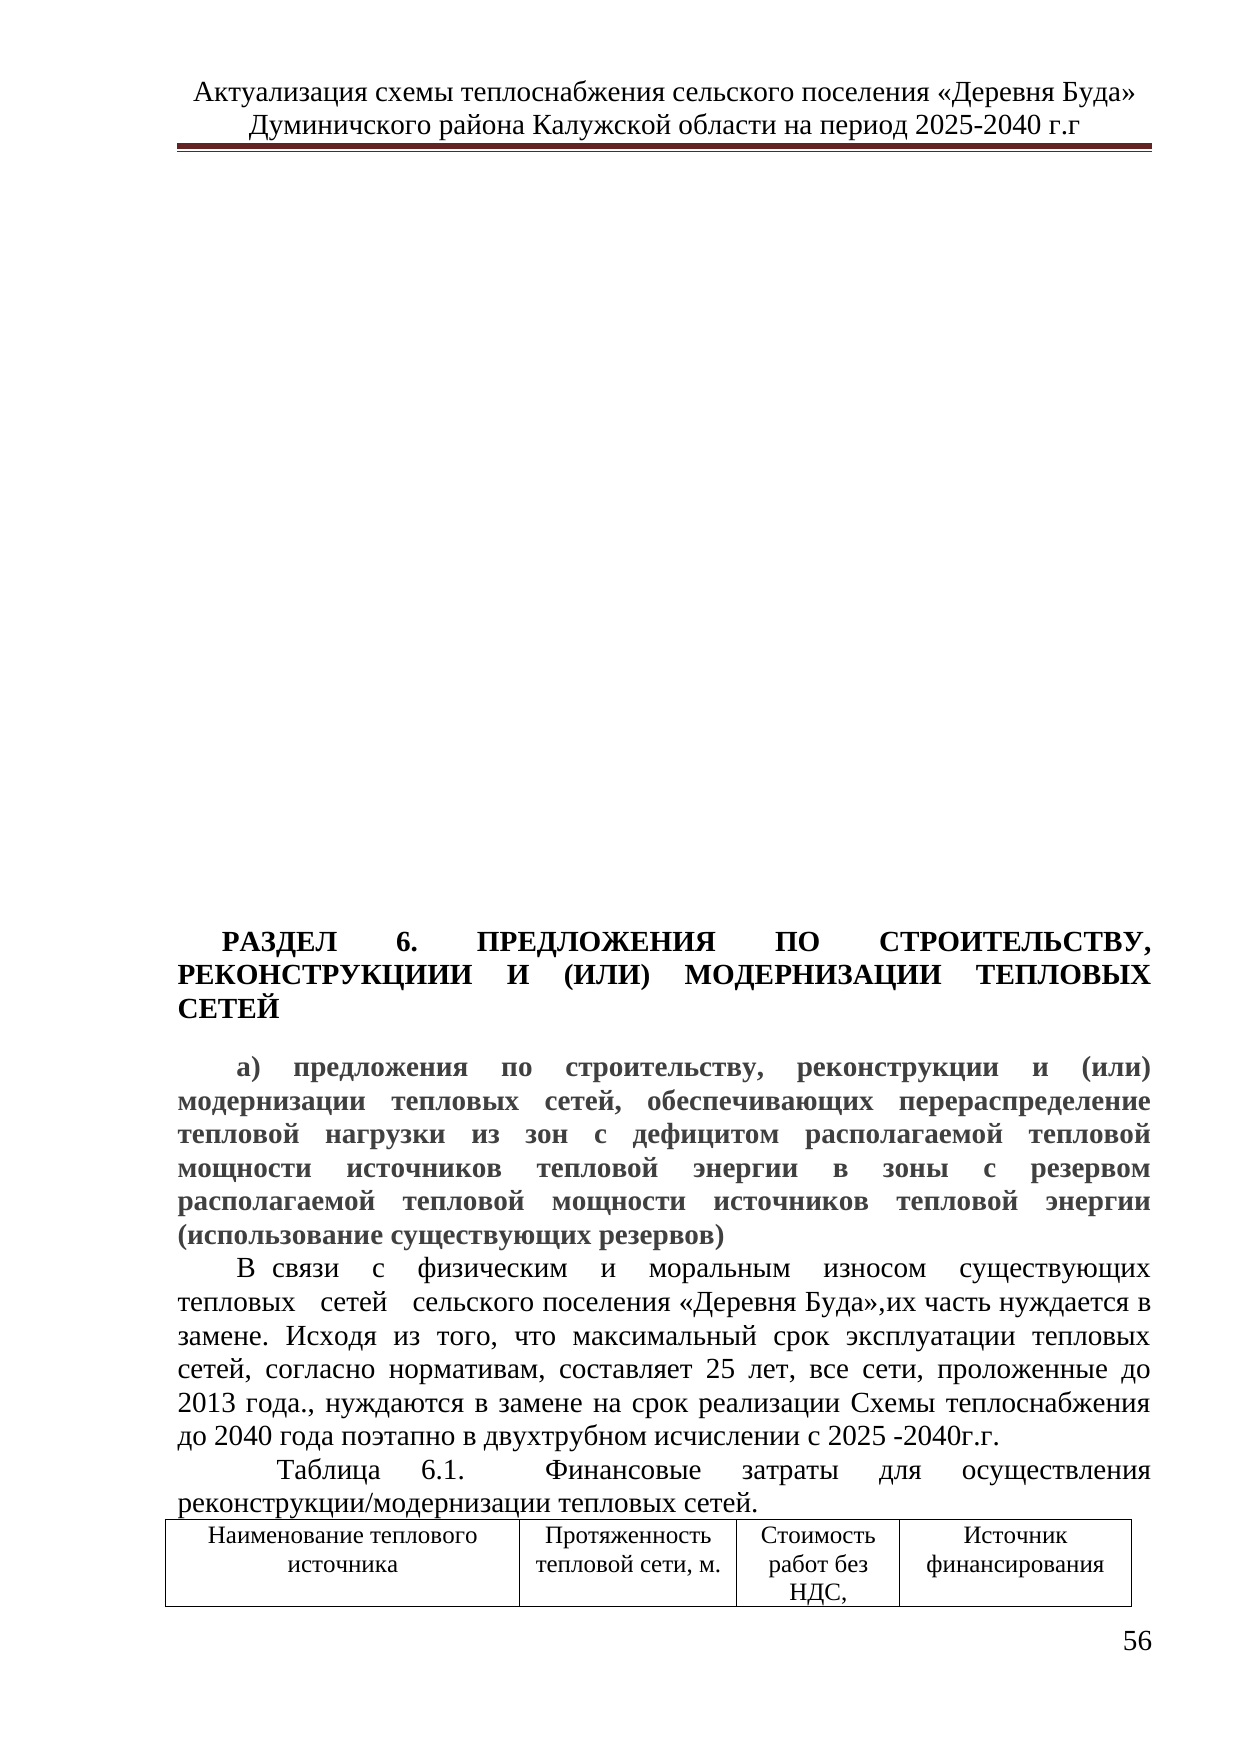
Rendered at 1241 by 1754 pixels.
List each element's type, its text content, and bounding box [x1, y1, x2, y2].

text В связи с физическим и моральным износом существующих тепловых сетей сельского поселения «Деревня Буда»,их часть нуждается в замене. Исходя из того, что максимальный срок эксплуатации тепловых сетей, согласно нормативам, составляет 25 лет, все сети, проложенные до 2013 года., нуждаются в замене на срок реализации Схемы теплоснабжения до 2040 года поэтапно в двухтрубном исчислении с 2025 -2040г.г. [177, 1251, 1152, 1452]
subtitle РАЗДЕЛ 6. ПРЕДЛОЖЕНИЯ ПО СТРОИТЕЛЬСТВУ, РЕКОНСТРУКЦИИИ И (ИЛИ) МОДЕРНИЗАЦИИ ТЕПЛОВЫХ СЕТЕЙ [177, 924, 1152, 1024]
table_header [900, 1520, 1131, 1606]
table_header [166, 1520, 519, 1606]
text Таблица 6.1. Финансовые затраты для осуществления реконструкции/модернизации тепловых сетей. [177, 1452, 1152, 1519]
subtitle а) предложения по строительству, реконструкции и (или) модернизации тепловых сетей, обеспечивающих перераспределение тепловой нагрузки из зон с дефицитом располагаемой тепловой мощности источников тепловой энергии в зоны с резервом располагаемой тепловой мощности источников тепловой энергии (использование существующих резервов) [177, 1049, 1152, 1251]
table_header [737, 1520, 899, 1606]
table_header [520, 1520, 736, 1606]
